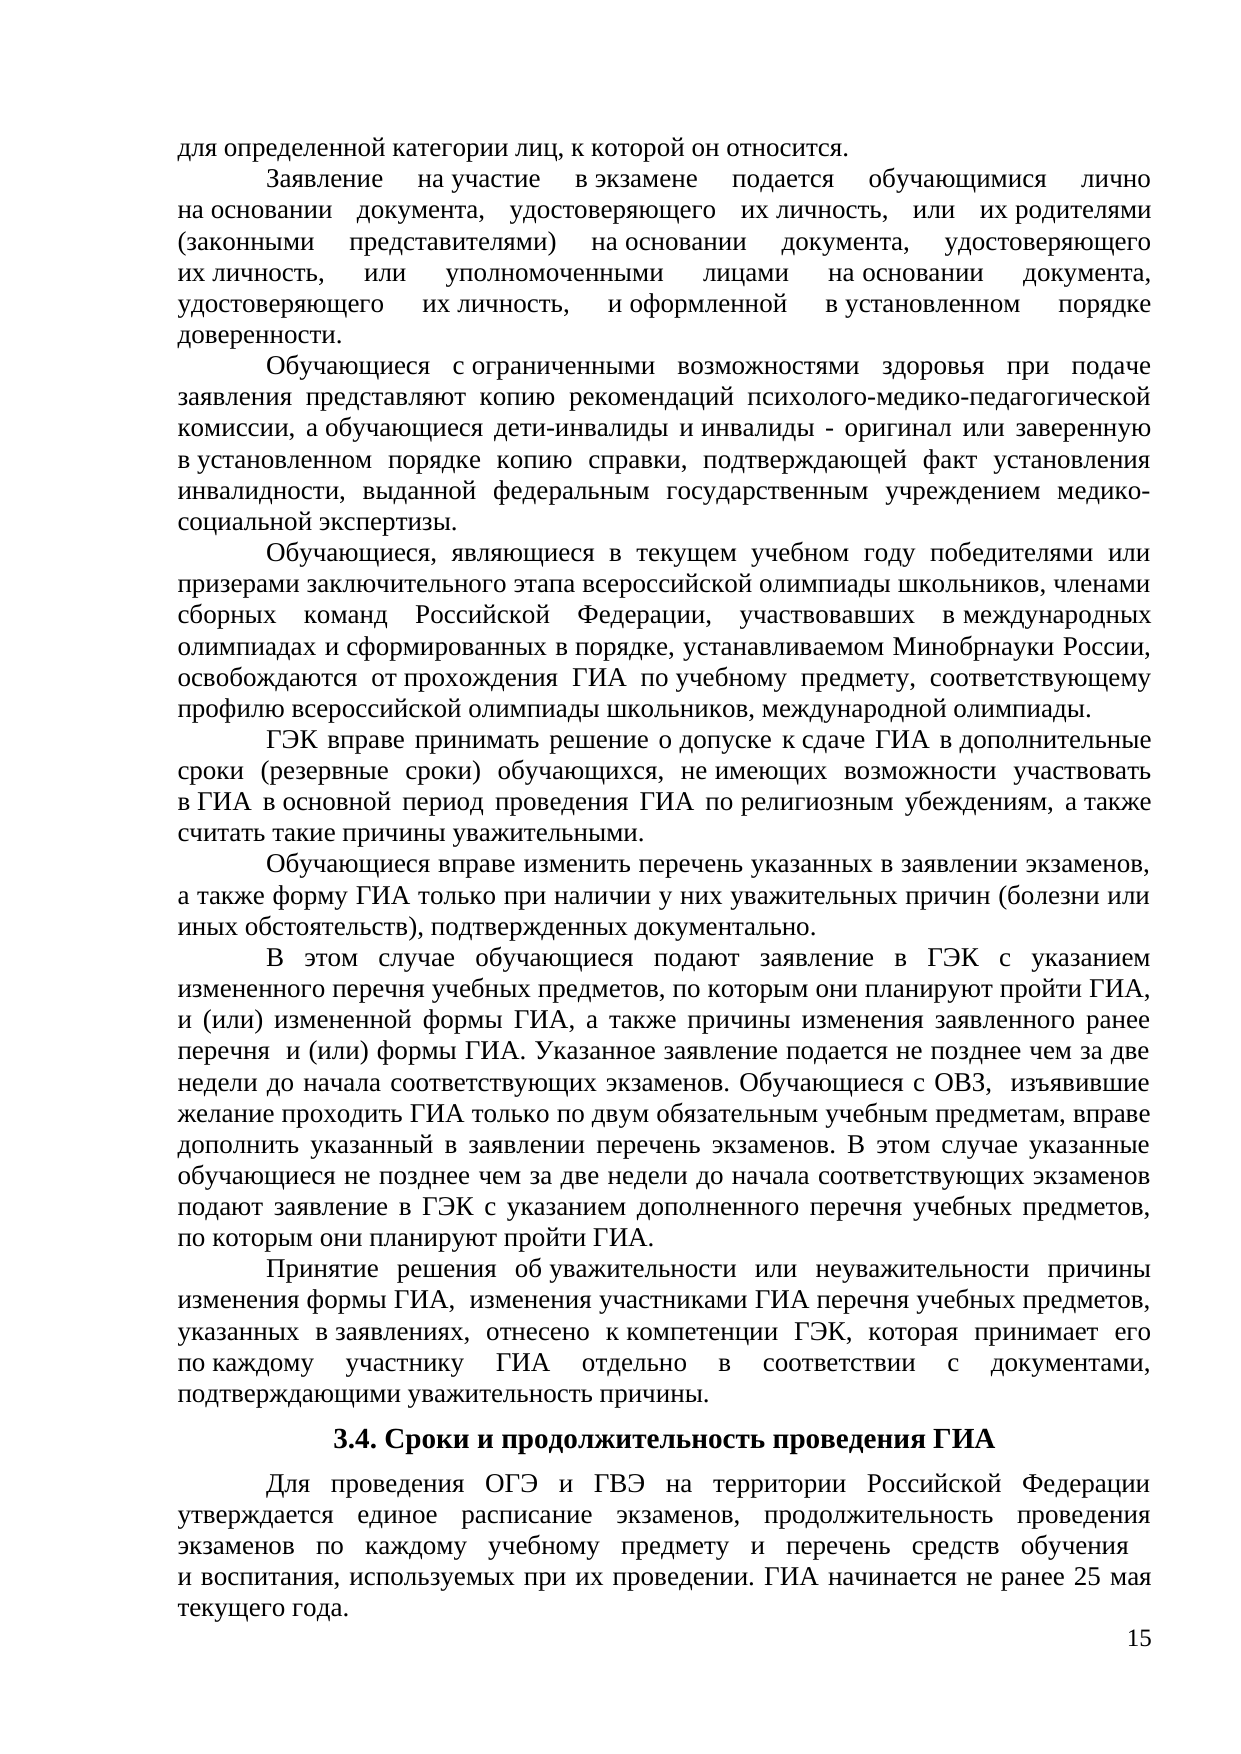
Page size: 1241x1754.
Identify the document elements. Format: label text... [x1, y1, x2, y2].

text Заявление на участие в экзамене подается обучающимися лично на основании документа, удостоверяющего их личность, или их родителями (законными представителями) на основании документа, удостоверяющего их личность, или уполномоченными лицами на основании документа, удостоверяющего их личность, и оформленной в установленном порядке доверенности. [177, 162, 1152, 349]
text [177, 131, 1152, 162]
text В этом случае обучающиеся подают заявление в ГЭК с указанием измененного перечня учебных предметов, по которым они планируют пройти ГИА, и (или) измененной формы ГИА, а также причины изменения заявленного ранее перечня и (или) формы ГИА. Указанное заявление подается не позднее чем за две недели до начала соответствующих экзаменов. Обучающиеся с ОВЗ, изъявившие желание проходить ГИА только по двум обязательным учебным предметам, вправе дополнить указанный в заявлении перечень экзаменов. В этом случае указанные обучающиеся не позднее чем за две недели до начала соответствующих экзаменов подают заявление в ГЭК с указанием дополненного перечня учебных предметов, по которым они планируют пройти ГИА. [177, 941, 1152, 1252]
text Обучающиеся, являющиеся в текущем учебном году победителями или призерами заключительного этапа всероссийской олимпиады школьников, членами сборных команд Российской Федерации, участвовавших в международных олимпиадах и сформированных в порядке, устанавливаемом Минобрнауки России, освобождаются от прохождения ГИА по учебному предмету, соответствующему профилю всероссийской олимпиады школьников, международной олимпиады. [177, 536, 1152, 723]
text Для проведения ОГЭ и ГВЭ на территории Российской Федерации утверждается единое расписание экзаменов, продолжительность проведения экзаменов по каждому учебному предмету и перечень средств обучения и воспитания, используемых при их проведении. ГИА начинается не ранее 25 мая текущего года. [177, 1467, 1152, 1622]
text Принятие решения об уважительности или неуважительности причины изменения формы ГИА, изменения участниками ГИА перечня учебных предметов, указанных в заявлениях, отнесено к компетенции ГЭК, которая принимает его по каждому участнику ГИА отдельно в соответствии с документами, подтверждающими уважительность причины. [177, 1252, 1152, 1408]
text Обучающиеся с ограниченными возможностями здоровья при подаче заявления представляют копию рекомендаций психолого-медико-педагогической комиссии, а обучающиеся дети-инвалиды и инвалиды - оригинал или заверенную в установленном порядке копию справки, подтверждающей факт установления инвалидности, выданной федеральным государственным учреждением медико-социальной экспертизы. [177, 349, 1152, 536]
text ГЭК вправе принимать решение о допуске к сдаче ГИА в дополнительные сроки (резервные сроки) обучающихся, не имеющих возможности участвовать в ГИА в основной период проведения ГИА по религиозным убеждениям, а также считать такие причины уважительными. [177, 723, 1152, 848]
text Обучающиеся вправе изменить перечень указанных в заявлении экзаменов, а также форму ГИА только при наличии у них уважительных причин (болезни или иных обстоятельств), подтвержденных документально. [177, 848, 1152, 941]
subtitle 3.4. Сроки и продолжительность проведения ГИА [177, 1421, 1152, 1454]
